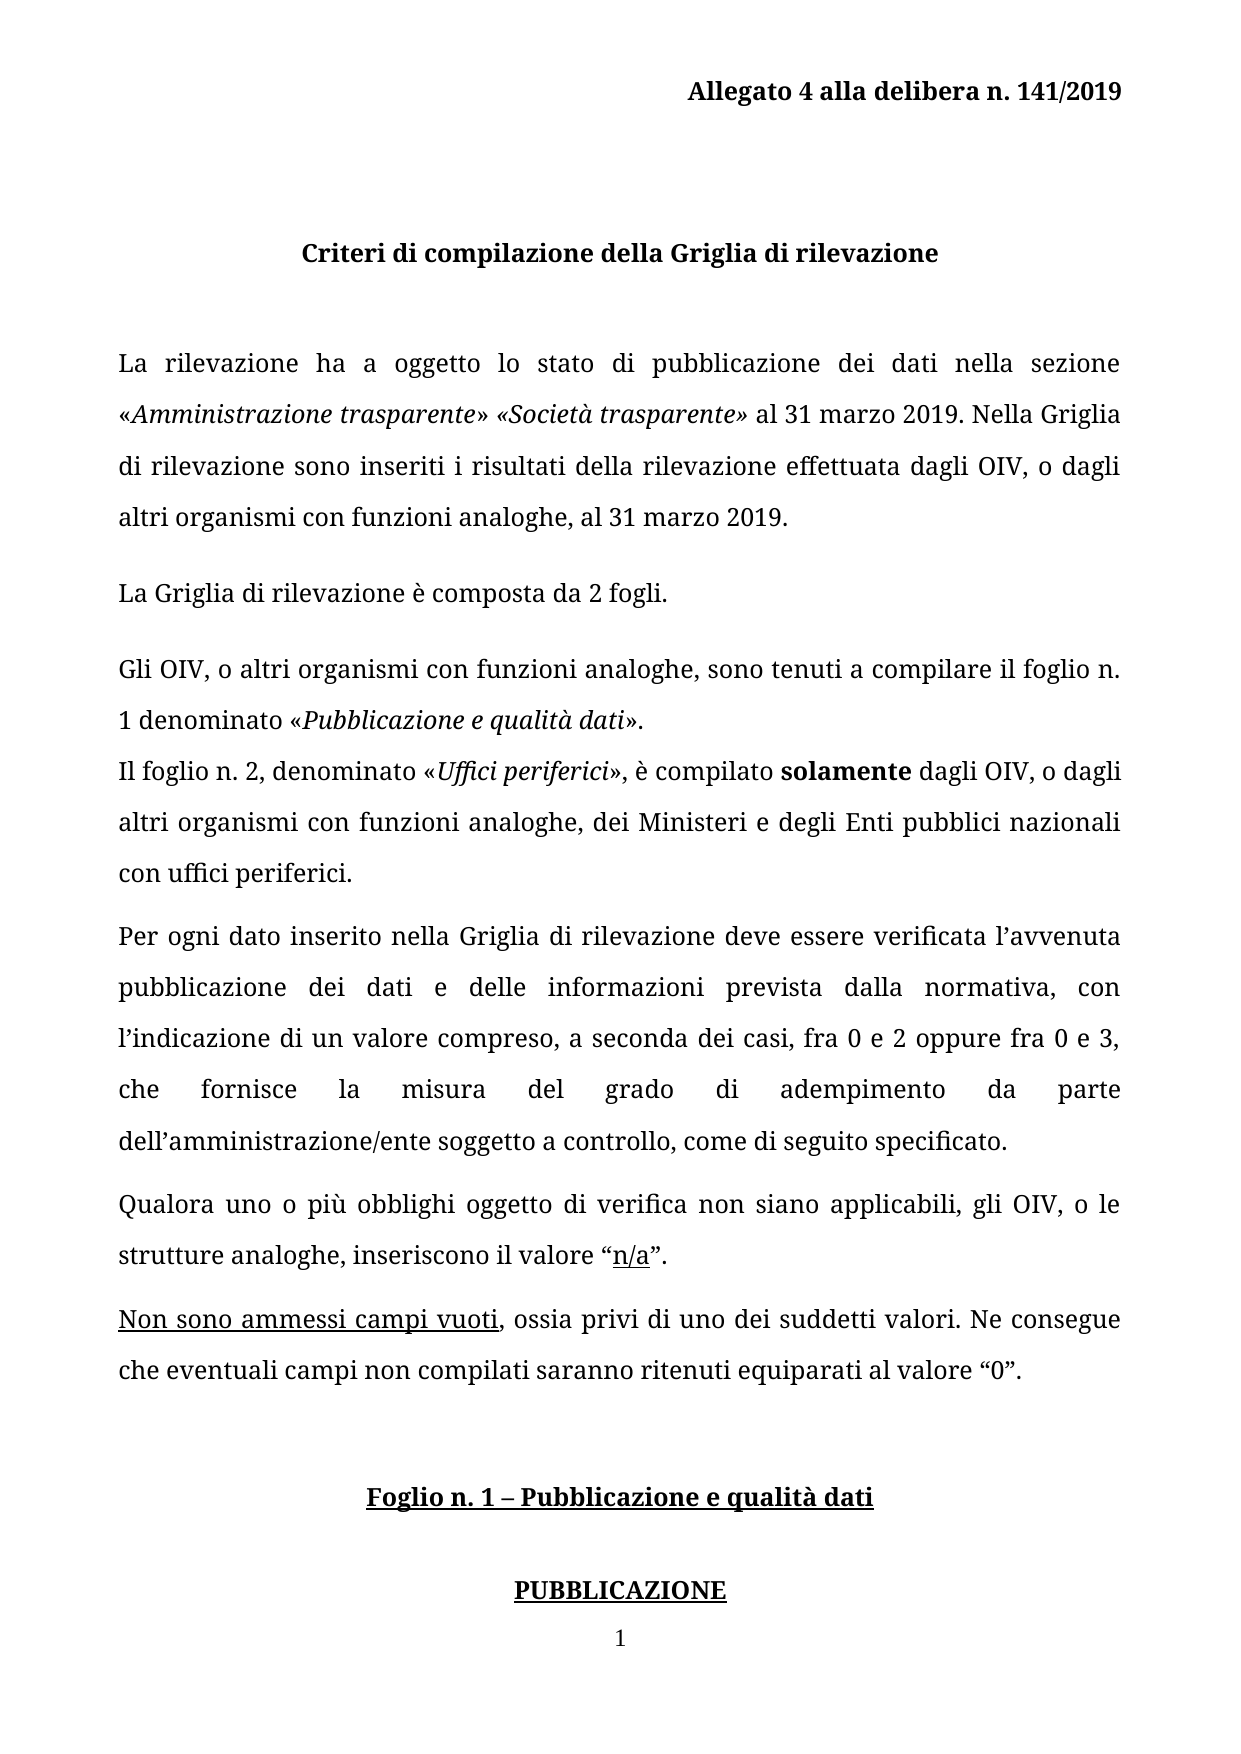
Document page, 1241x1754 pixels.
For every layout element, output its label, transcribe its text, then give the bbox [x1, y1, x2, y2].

text Il foglio n. 2, denominato «Uffici periferici», è compilato solamente dagli OIV, o dagli altri organismi con funzioni analoghe, dei Ministeri e degli Enti pubblici nazionali con uffici periferici. [118, 753, 1122, 889]
title Criteri di compilazione della Griglia di rilevazione [118, 236, 1122, 270]
text Foglio n. 1 – Pubblicazione e qualità dati [118, 1479, 1122, 1513]
text Non sono ammessi campi vuoti, ossia privi di uno dei suddetti valori. Ne consegue che eventuali campi non compilati saranno ritenuti equiparati al valore “0”. [118, 1301, 1122, 1386]
text Qualora uno o più obblighi oggetto di verifica non siano applicabili, gli OIV, o le strutture analoghe, inseriscono il valore “n/a”. [118, 1187, 1122, 1272]
list Per ogni dato inserito nella Griglia di rilevazione deve essere verificata l’avvenuta pubblicazione dei dati e delle informazioni prevista dalla normativa, con l’indicazione di un valore compreso, a seconda dei casi, fra 0 e 2 oppure fra 0 e 3, che fornisce la misura del grado di adempimento da parte dell’amministrazione/ente soggetto a controllo, come di seguito specificato. [118, 919, 1122, 1157]
text La rilevazione ha a oggetto lo stato di pubblicazione dei dati nella sezione «Amministrazione trasparente» «Società trasparente» al 31 marzo 2019. Nella Griglia di rilevazione sono inseriti i risultati della rilevazione effettuata dagli OIV, o dagli altri organismi con funzioni analoghe, al 31 marzo 2019. [118, 346, 1122, 533]
text Gli OIV, o altri organismi con funzioni analoghe, sono tenuti a compilare il foglio n. 1 denominato «Pubblicazione e qualità dati». [118, 651, 1122, 736]
text PUBBLICAZIONE [118, 1572, 1122, 1607]
text La Griglia di rilevazione è composta da 2 fogli. [118, 575, 1122, 609]
